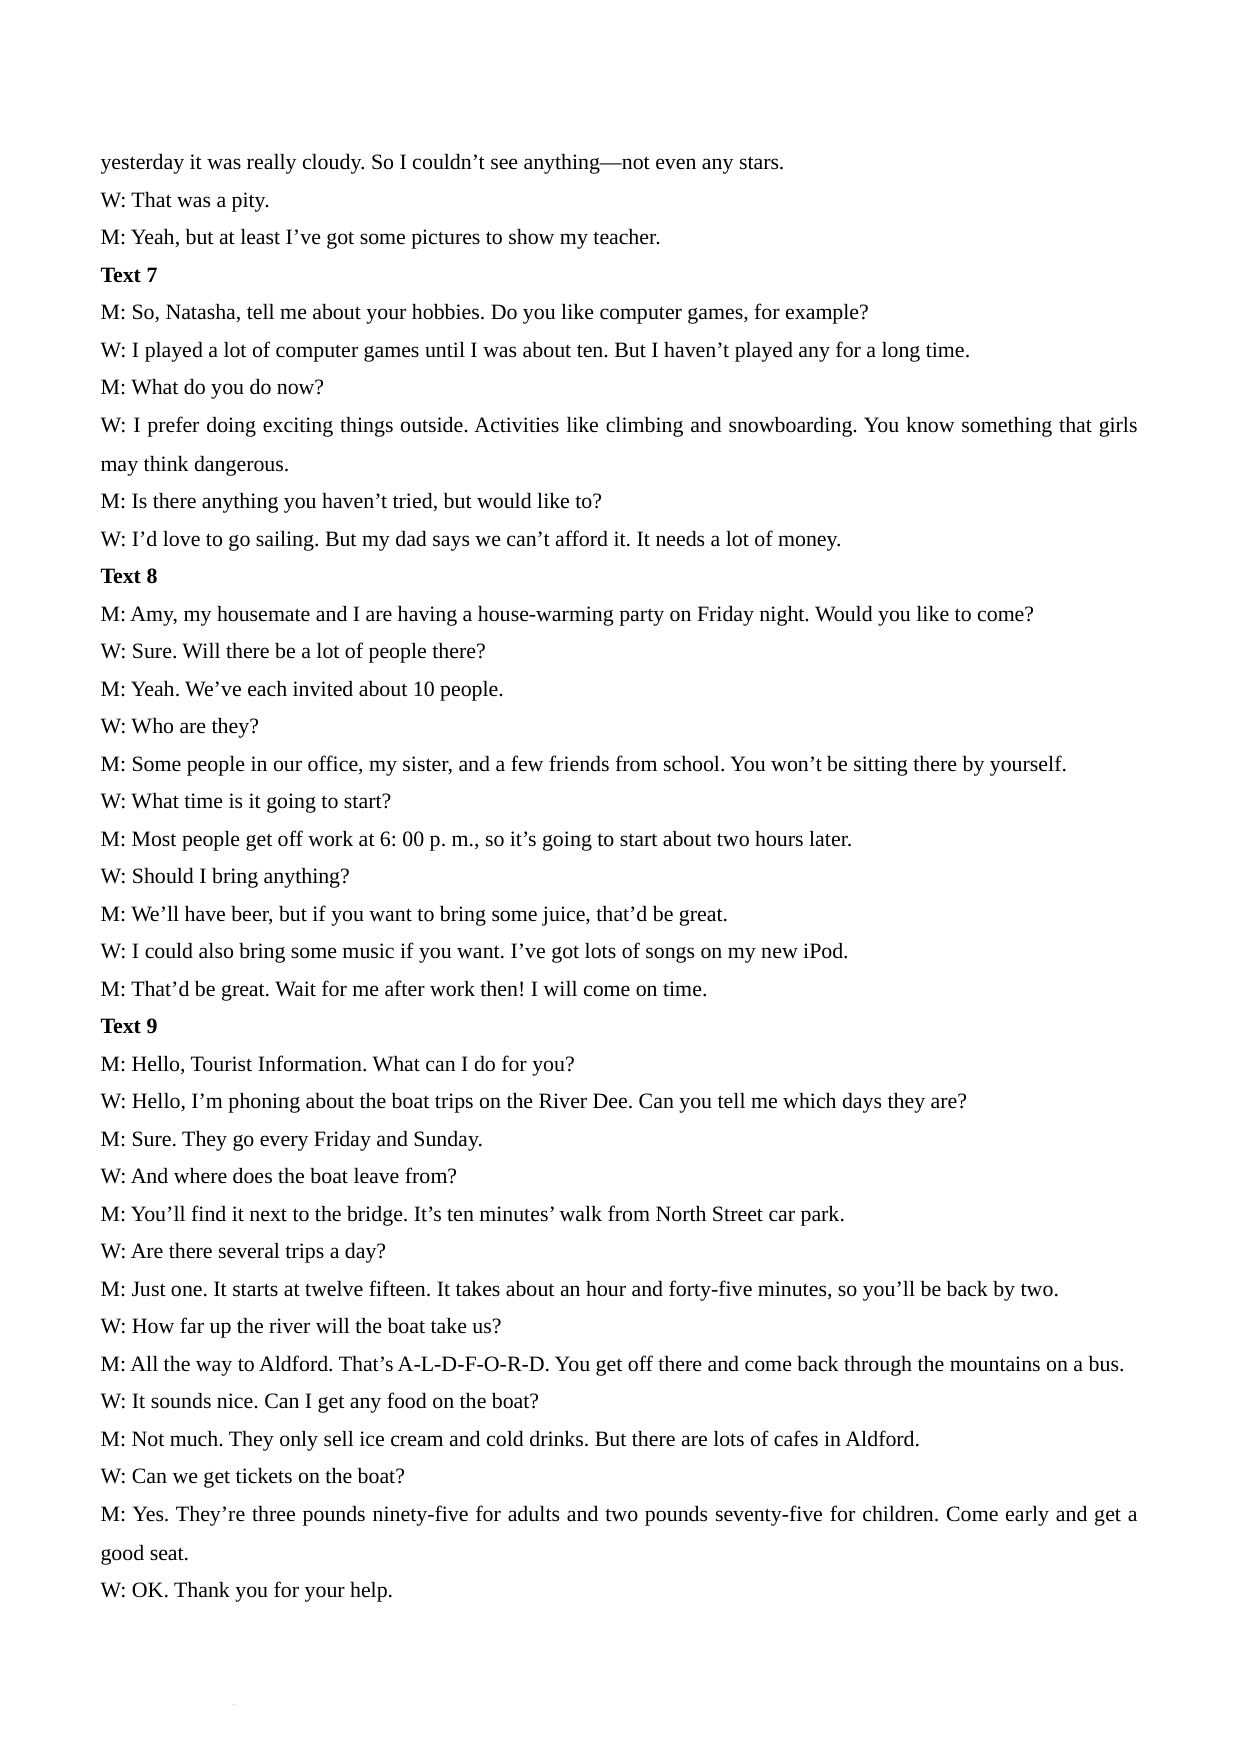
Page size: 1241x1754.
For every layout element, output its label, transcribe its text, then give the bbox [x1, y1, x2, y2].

text M: That’d be great. Wait for me after work then! I will come on time. [100, 972, 1140, 1005]
text W: It sounds nice. Can I get any food on the boat? [100, 1385, 1140, 1417]
text W: And where does the boat leave from? [100, 1160, 1140, 1192]
text M: Is there anything you haven’t tried, but would like to? [100, 485, 1140, 517]
text Text 8 [100, 560, 1140, 592]
text W: OK. Thank you for your help. [100, 1574, 1140, 1606]
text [100, 146, 1140, 178]
text W: I prefer doing exciting things outside. Activities like climbing and snowboarding. You know something that girls may think dangerous. [100, 408, 1140, 480]
text Text 9 [100, 1010, 1140, 1042]
text W: Who are they? [100, 710, 1140, 742]
text Text 7 [100, 258, 1140, 291]
text M: Yes. They’re three pounds ninety-five for adults and two pounds seventy-five for children. Come early and get a good seat. [100, 1497, 1140, 1569]
text W: Are there several trips a day? [100, 1235, 1140, 1267]
text M: Yeah. We’ve each invited about 10 people. [100, 672, 1140, 705]
text M: Sure. They go every Friday and Sunday. [100, 1122, 1140, 1155]
text M: Some people in our office, my sister, and a few friends from school. You won’t be sitting there by yourself. [100, 747, 1140, 780]
text W: I could also bring some music if you want. I’ve got lots of songs on my new iPod. [100, 935, 1140, 967]
text M: Yeah, but at least I’ve got some pictures to show my teacher. [100, 221, 1140, 253]
text W: Hello, I’m phoning about the boat trips on the River Dee. Can you tell me which days they are? [100, 1085, 1140, 1117]
text M: Not much. They only sell ice cream and cold drinks. But there are lots of cafes in Aldford. [100, 1422, 1140, 1455]
text W: What time is it going to start? [100, 785, 1140, 817]
text M: So, Natasha, tell me about your hobbies. Do you like computer games, for example? [100, 296, 1140, 328]
text M: We’ll have beer, but if you want to bring some juice, that’d be great. [100, 897, 1140, 930]
text M: What do you do now? [100, 371, 1140, 403]
text M: You’ll find it next to the bridge. It’s ten minutes’ walk from North Street car park. [100, 1197, 1140, 1230]
text M: Hello, Tourist Information. What can I do for you? [100, 1047, 1140, 1080]
text M: Most people get off work at 6: 00 p. m., so it’s going to start about two hours later. [100, 822, 1140, 855]
text W: Can we get tickets on the boat? [100, 1460, 1140, 1492]
text W: Should I bring anything? [100, 860, 1140, 892]
text M: Amy, my housemate and I are having a house-warming party on Friday night. Would you like to come? [100, 597, 1140, 630]
text W: I played a lot of computer games until I was about ten. But I haven’t played any for a long time. [100, 333, 1140, 366]
text W: That was a pity. [100, 183, 1140, 216]
text W: How far up the river will the boat take us? [100, 1310, 1140, 1342]
text W: I’d love to go sailing. But my dad says we can’t afford it. It needs a lot of money. [100, 522, 1140, 555]
text M: All the way to Aldford. That’s A-L-D-F-O-R-D. You get off there and come back through the mountains on a bus. [100, 1347, 1140, 1380]
text M: Just one. It starts at twelve fifteen. It takes about an hour and forty-five minutes, so you’ll be back by two. [100, 1272, 1140, 1305]
text W: Sure. Will there be a lot of people there? [100, 635, 1140, 667]
